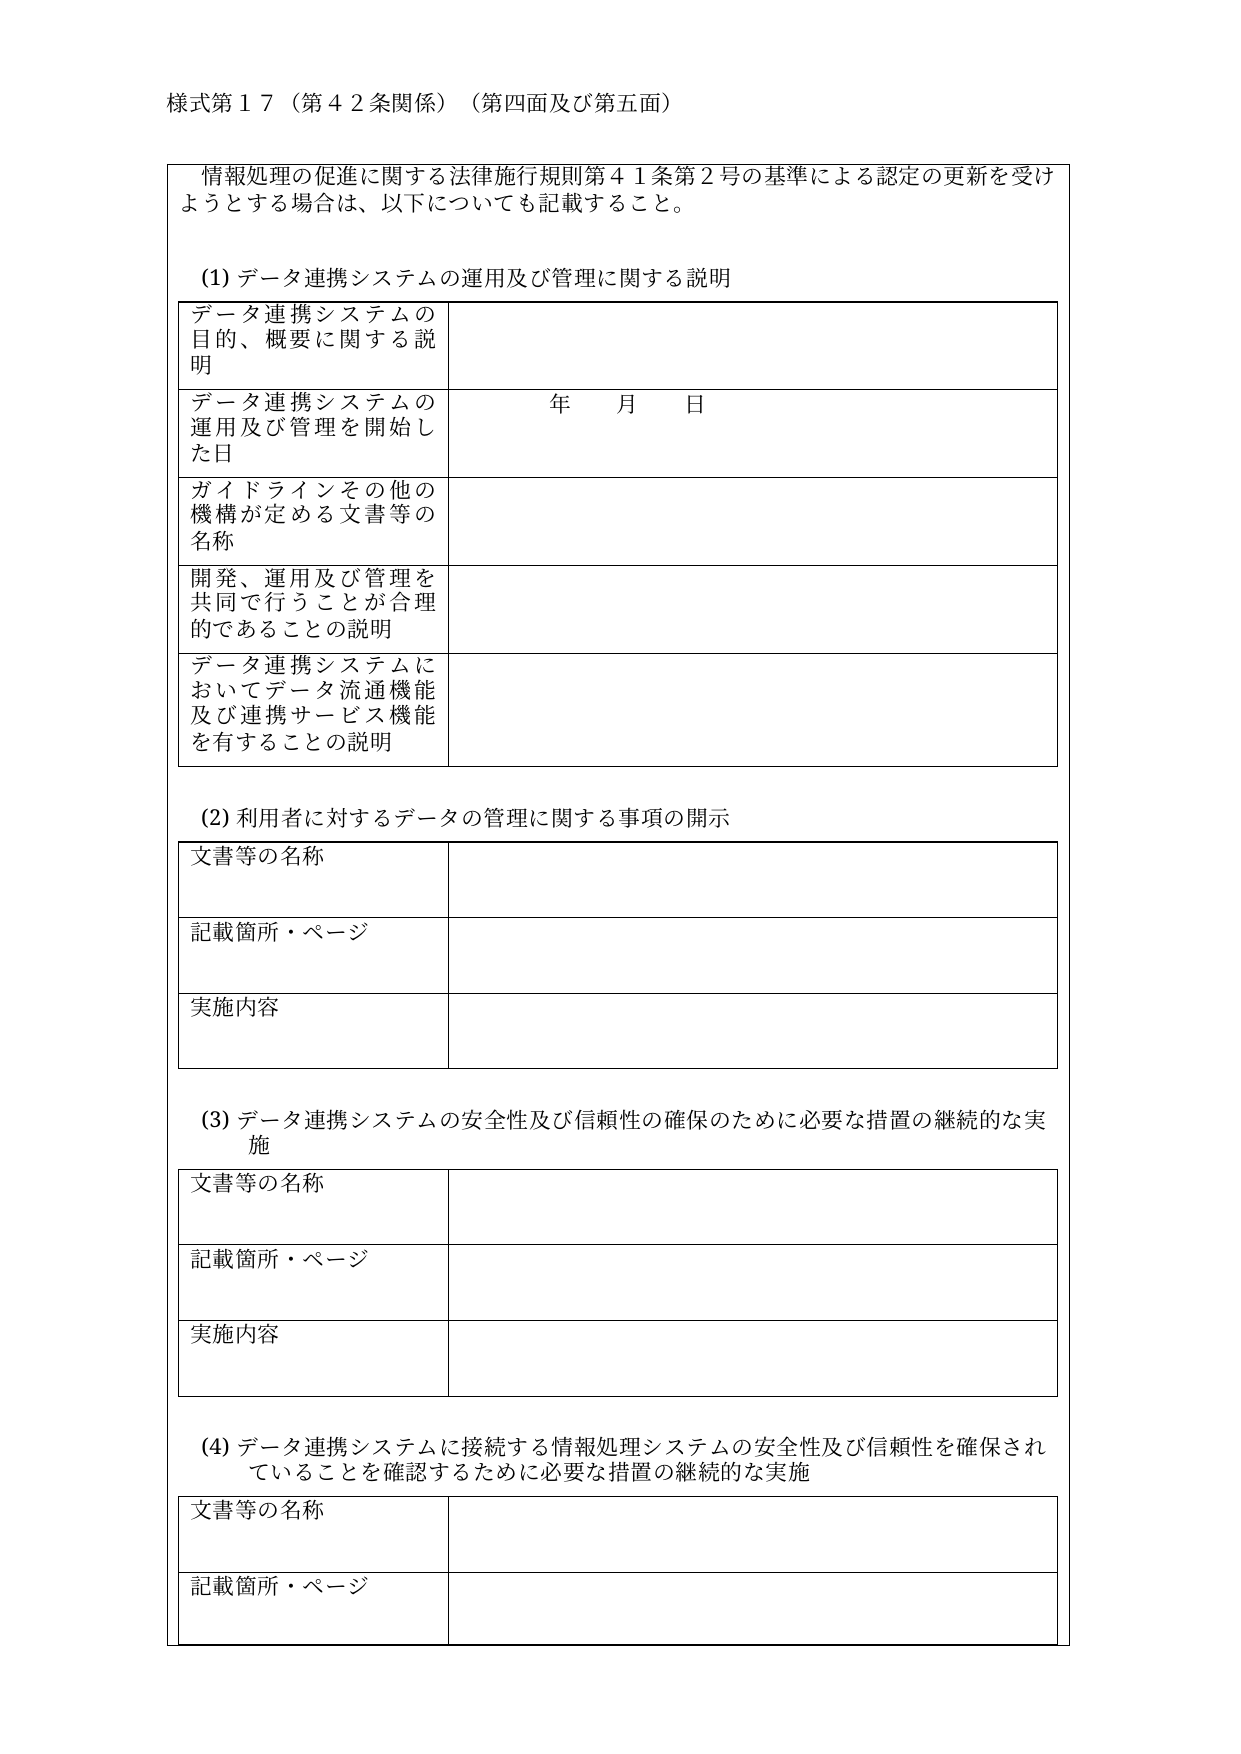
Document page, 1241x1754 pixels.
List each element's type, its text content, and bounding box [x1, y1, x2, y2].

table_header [168, 165, 1069, 1644]
text 様式第１７（第４２条関係）（第四面及び第五面） [167, 89, 1070, 114]
